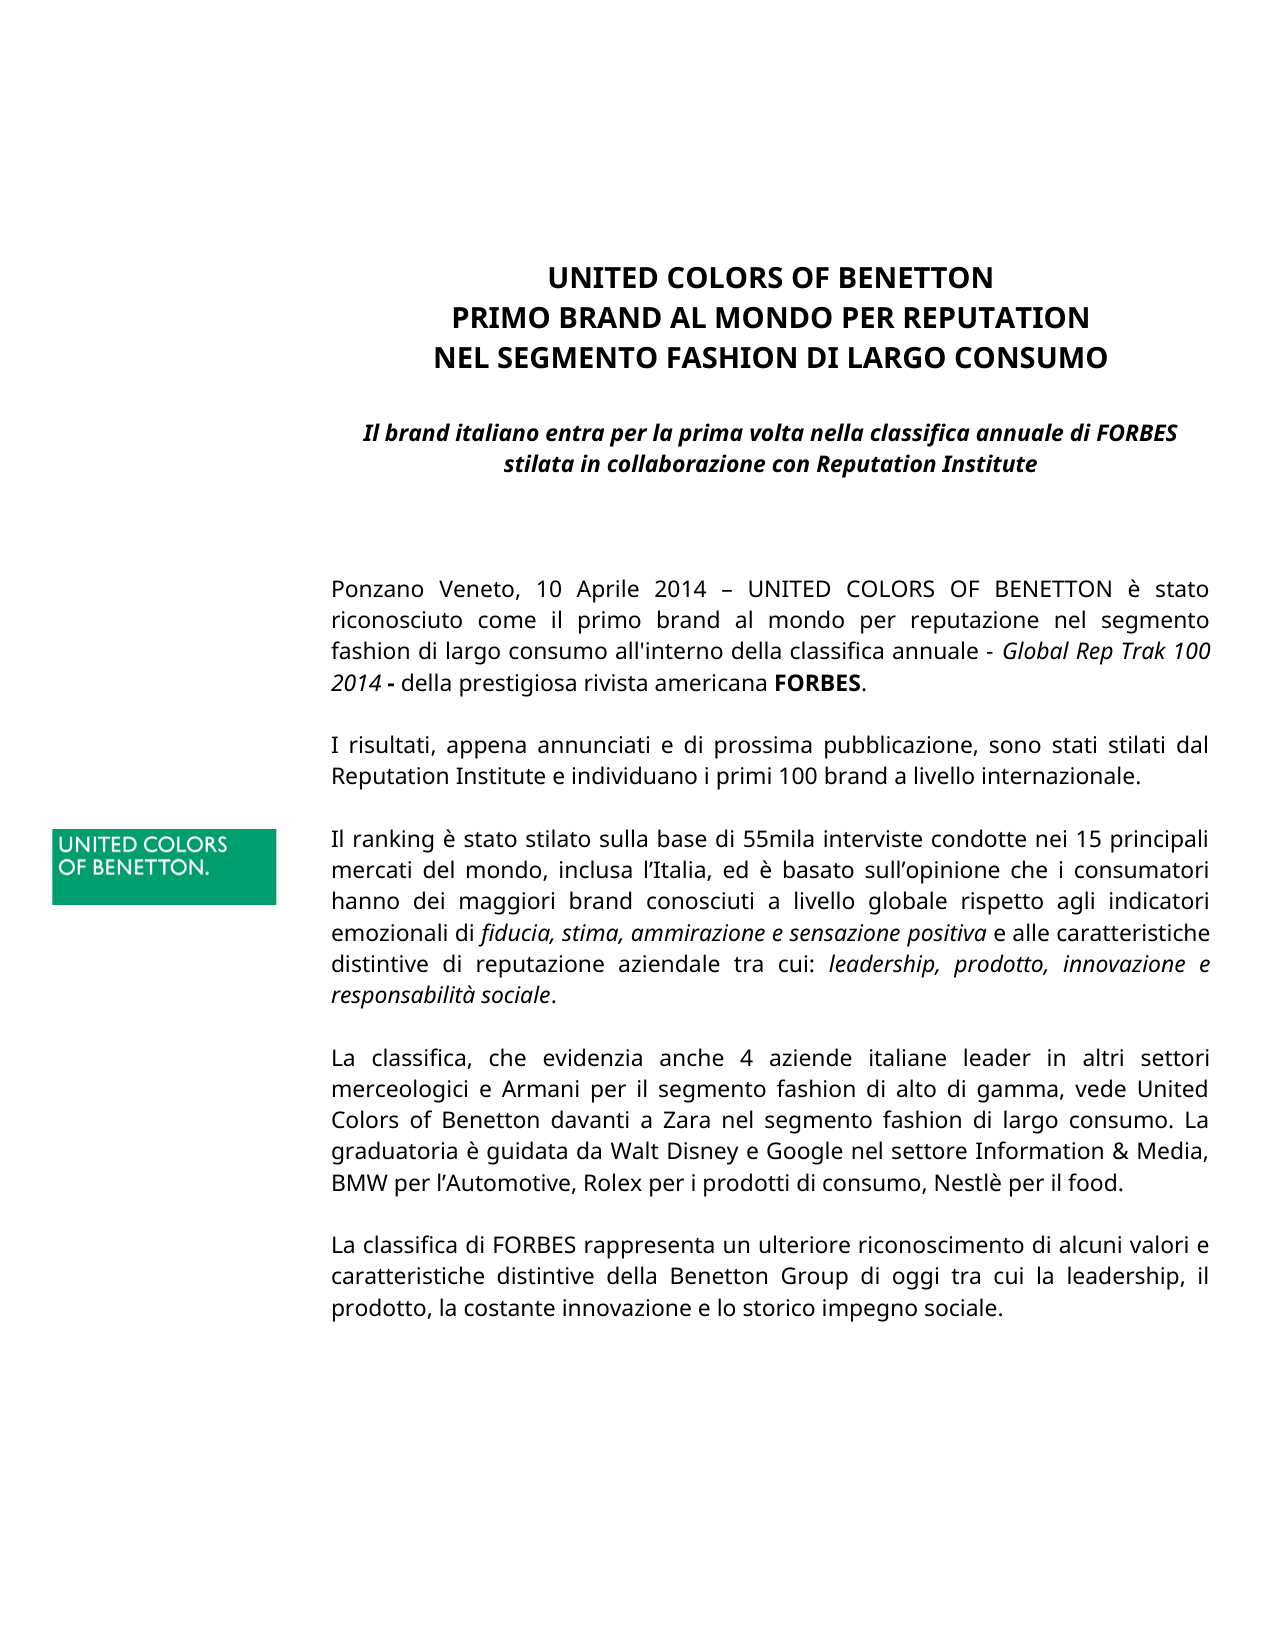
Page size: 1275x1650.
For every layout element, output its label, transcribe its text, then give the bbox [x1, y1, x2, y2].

text Il ranking è stato stilato sulla base di 55mila interviste condotte nei 15 principali mercati del mondo, inclusa l’Italia, ed è basato sull’opinione che i consumatori hanno dei maggiori brand conosciuti a livello globale rispetto agli indicatori emozionali di fiducia, stima, ammirazione e sensazione positiva e alle caratteristiche distintive di reputazione aziendale tra cui: leadership, prodotto, innovazione e responsabilità sociale. [331, 823, 1211, 1010]
text UNITED COLORS OF BENETTON [331, 258, 1211, 297]
text Ponzano Veneto, 10 Aprile 2014 – UNITED COLORS OF BENETTON è stato riconosciuto come il primo brand al mondo per reputazione nel segmento fashion di largo consumo all'interno della classifica annuale - Global Rep Trak 100 2014 - della prestigiosa rivista americana FORBES. [331, 573, 1211, 698]
text NEL SEGMENTO FASHION DI LARGO CONSUMO [331, 337, 1211, 377]
picture [52, 829, 277, 905]
text Il brand italiano entra per la prima volta nella classifica annuale di FORBES stilata in collaborazione con Reputation Institute [331, 417, 1211, 479]
text La classifica, che evidenzia anche 4 aziende italiane leader in altri settori merceologici e Armani per il segmento fashion di alto di gamma, vede United Colors of Benetton davanti a Zara nel segmento fashion di largo consumo. La graduatoria è guidata da Walt Disney e Google nel settore Information & Media, BMW per l’Automotive, Rolex per i prodotti di consumo, Nestlè per il food. [331, 1042, 1211, 1198]
text La classifica di FORBES rappresenta un ulteriore riconoscimento di alcuni valori e caratteristiche distintive della Benetton Group di oggi tra cui la leadership, il prodotto, la costante innovazione e lo storico impegno sociale. [331, 1229, 1211, 1323]
text I risultati, appena annunciati e di prossima pubblicazione, sono stati stilati dal Reputation Institute e individuano i primi 100 brand a livello internazionale. [331, 729, 1211, 792]
text PRIMO BRAND AL MONDO PER REPUTATION [331, 297, 1211, 337]
